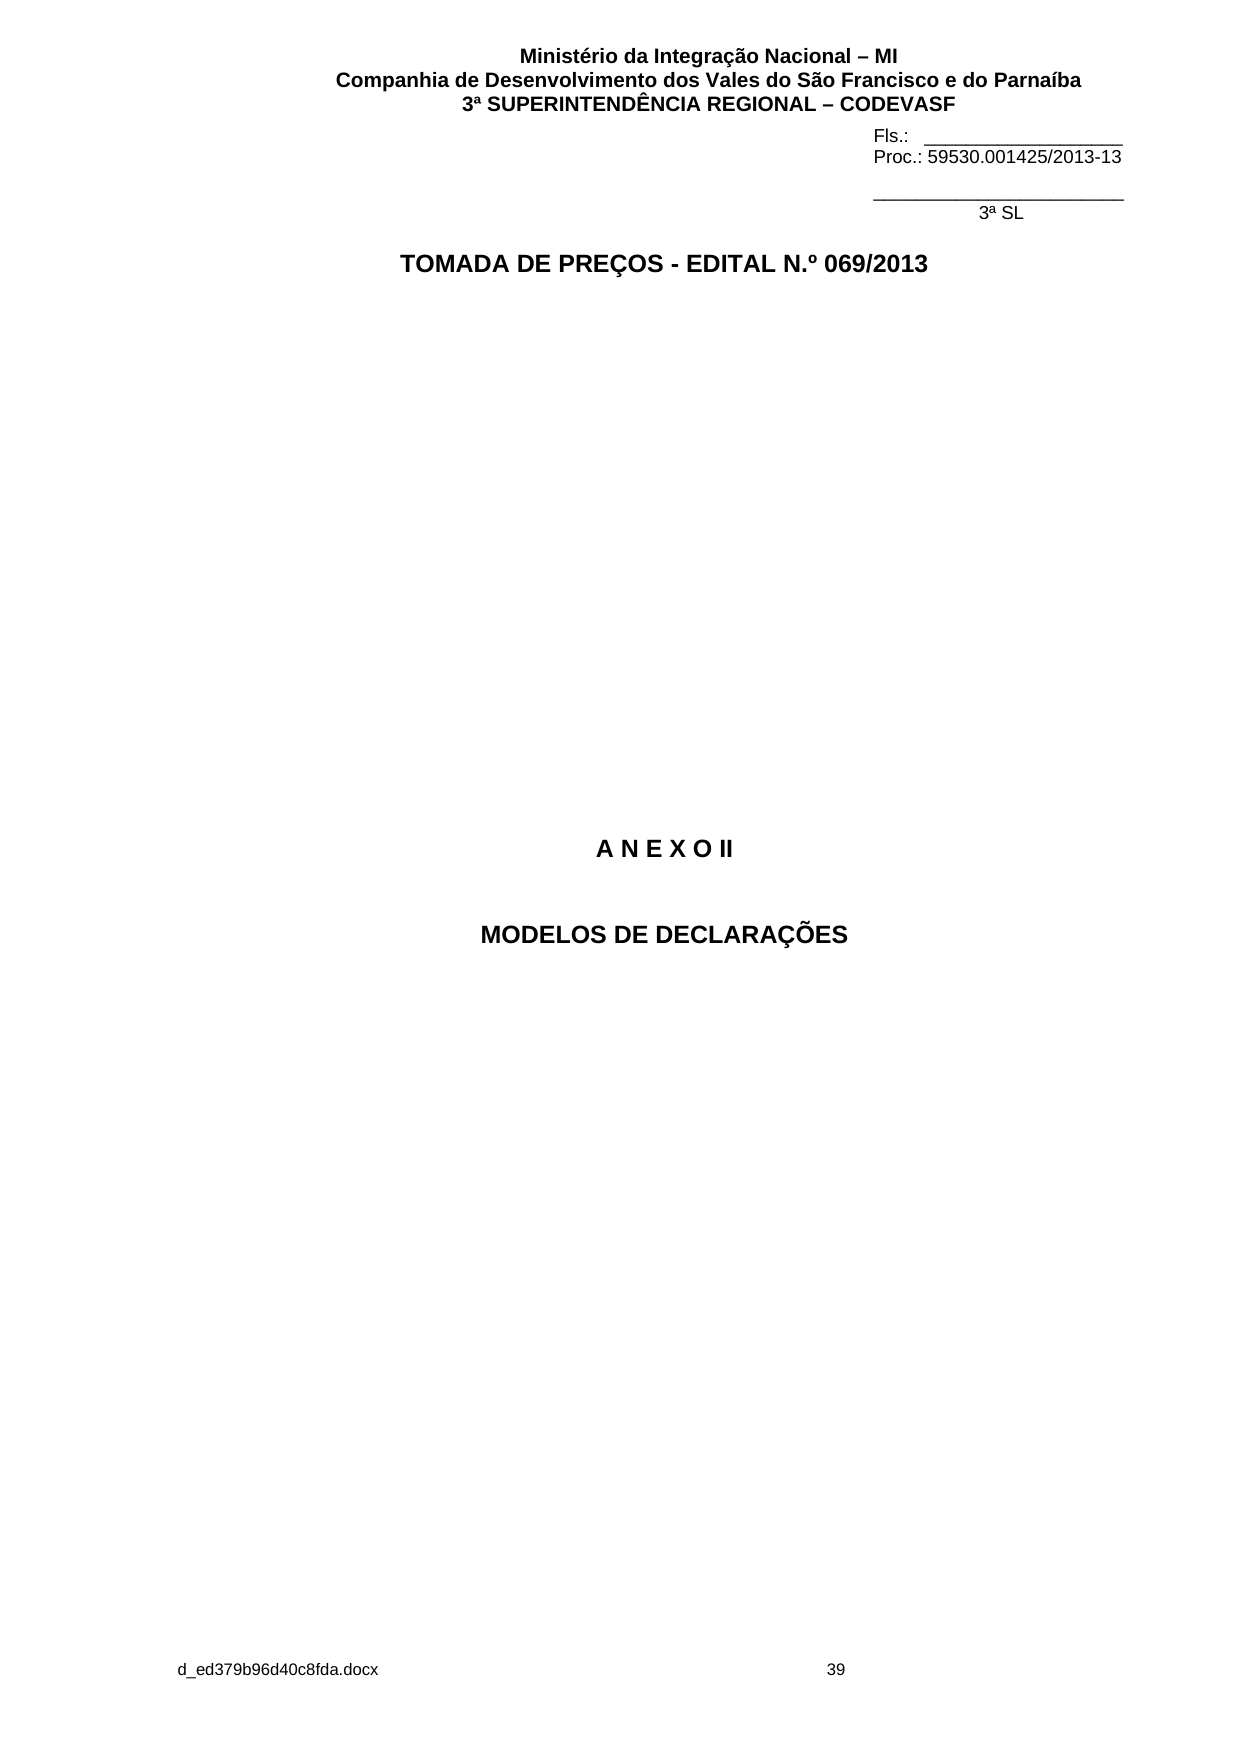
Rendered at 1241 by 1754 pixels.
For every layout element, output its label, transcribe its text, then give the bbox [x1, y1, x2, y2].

text A N E X O II [177, 834, 1152, 863]
subtitle TOMADA DE PREÇOS - EDITAL N.º 069/2013 [177, 248, 1152, 277]
text MODELOS DE DECLARAÇÕES [177, 920, 1152, 949]
